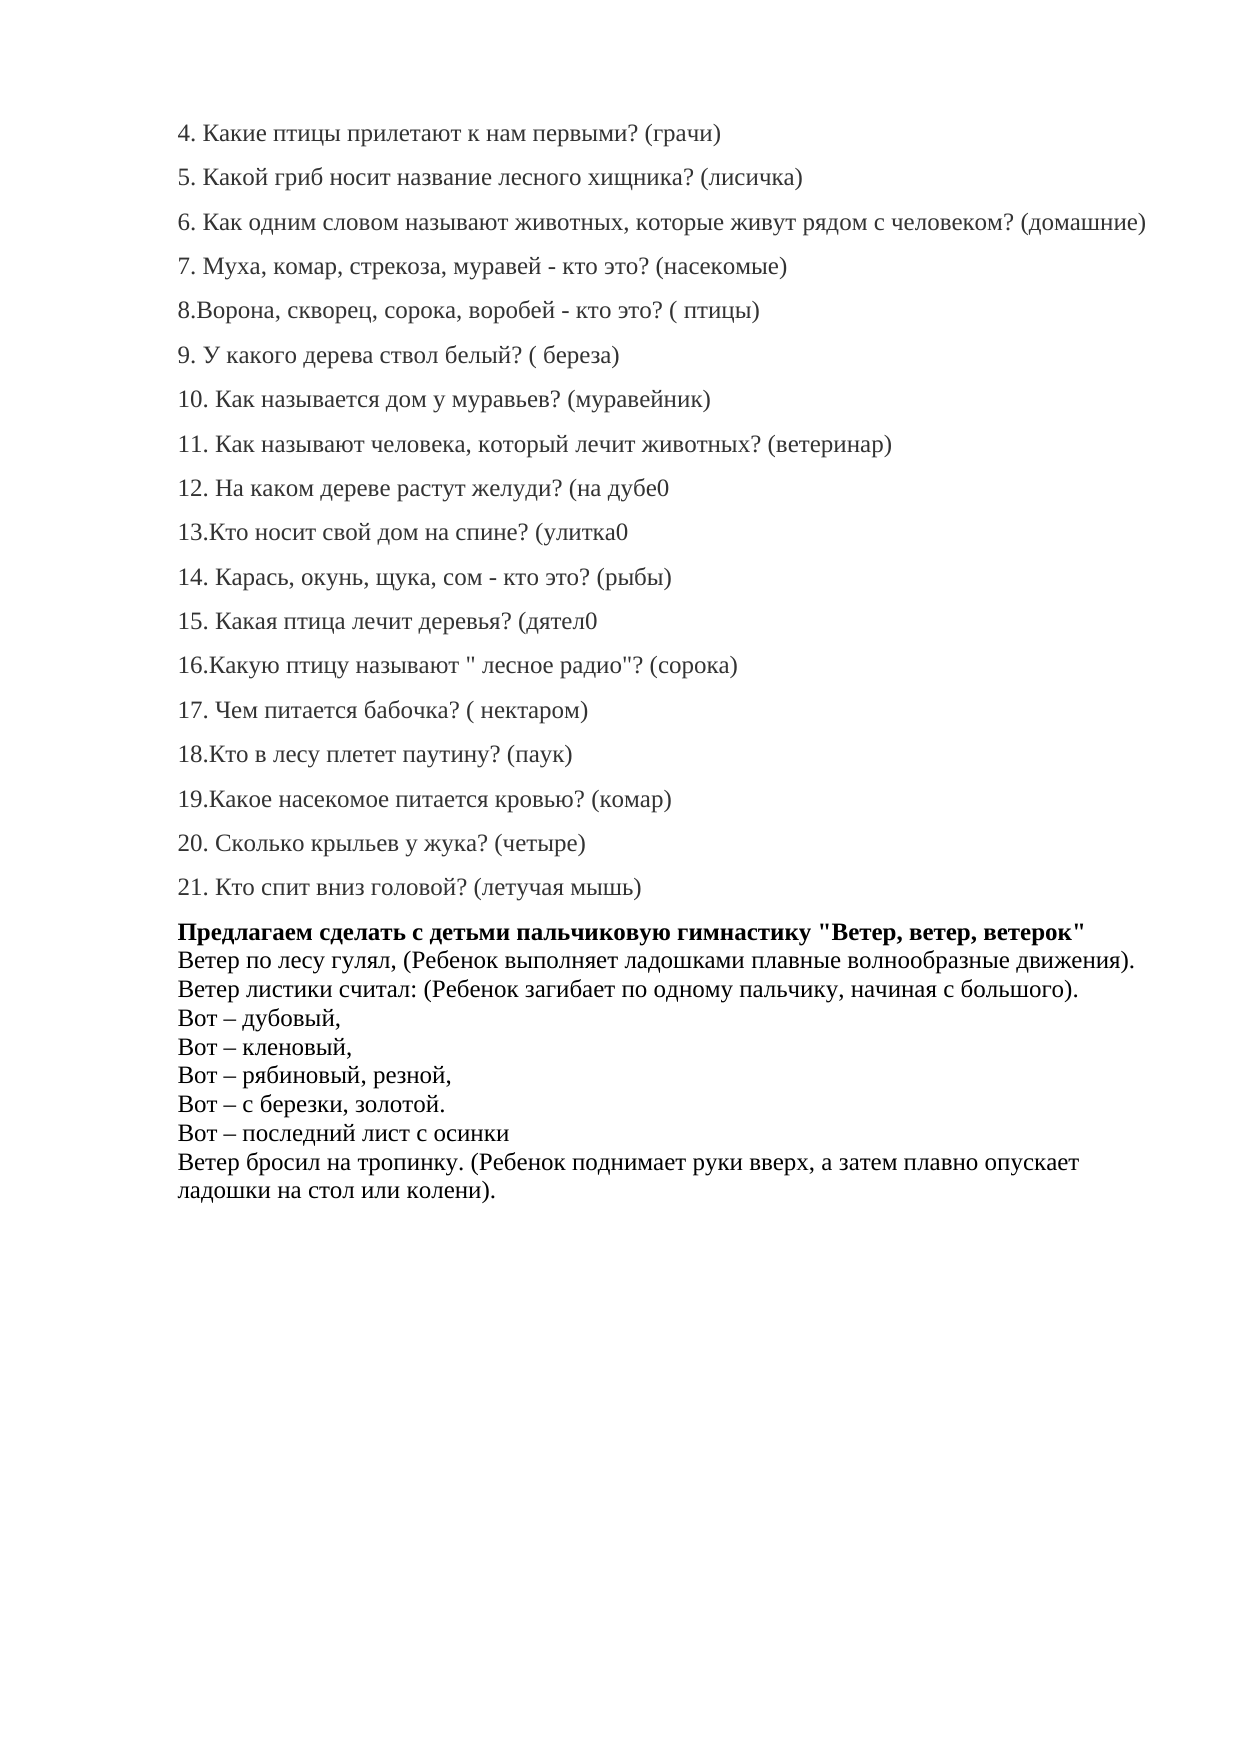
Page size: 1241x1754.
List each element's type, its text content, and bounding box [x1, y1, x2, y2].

text 21. Кто спит вниз головой? (летучая мышь) [177, 872, 1152, 901]
text 15. Какая птица лечит деревья? (дятел0 [177, 606, 1152, 635]
text 19.Какое насекомое питается кровью? (комар) [177, 784, 1152, 812]
text 5. Какой гриб носит название лесного хищника? (лисичка) [177, 162, 1152, 191]
text 11. Как называют человека, который лечит животных? (ветеринар) [177, 429, 1152, 457]
text 4. Какие птицы прилетают к нам первыми? (грачи) [177, 118, 1152, 147]
text 9. У какого дерева ствол белый? ( береза) [177, 340, 1152, 369]
text 20. Сколько крыльев у жука? (четыре) [177, 828, 1152, 857]
text 18.Кто в лесу плетет паутину? (паук) [177, 739, 1152, 768]
text 17. Чем питается бабочка? ( нектаром) [177, 695, 1152, 724]
text 8.Ворона, скворец, сорока, воробей - кто это? ( птицы) [177, 296, 1152, 324]
text 12. На каком дереве растут желуди? (на дубе0 [177, 473, 1152, 502]
text 6. Как одним словом называют животных, которые живут рядом с человеком? (домашние) [177, 207, 1152, 236]
text 7. Муха, комар, стрекоза, муравей - кто это? (насекомые) [177, 251, 1152, 280]
text 10. Как называется дом у муравьев? (муравейник) [177, 384, 1152, 413]
text 14. Карась, окунь, щука, сом - кто это? (рыбы) [177, 562, 1152, 591]
text 16.Какую птицу называют " лесное радио"? (сорока) [177, 651, 1152, 679]
text 13.Кто носит свой дом на спине? (улитка0 [177, 517, 1152, 546]
text Предлагаем сделать с детьми пальчиковую гимнастику "Ветер, ветер, ветерок" Ветер по лесу гулял, (Ребенок выполняет ладошками плавные волнообразные движения). Ветер листики считал: (Ребенок загибает по одному пальчику, начиная с большого). Вот – дубовый, Вот – кленовый, Вот – рябиновый, резной, Вот – с березки, золотой. Вот – последний лист с осинки Ветер бросил на тропинку. (Ребенок поднимает руки вверх, а затем плавно опускает ладошки на стол или колени). [341, 917, 1152, 1204]
